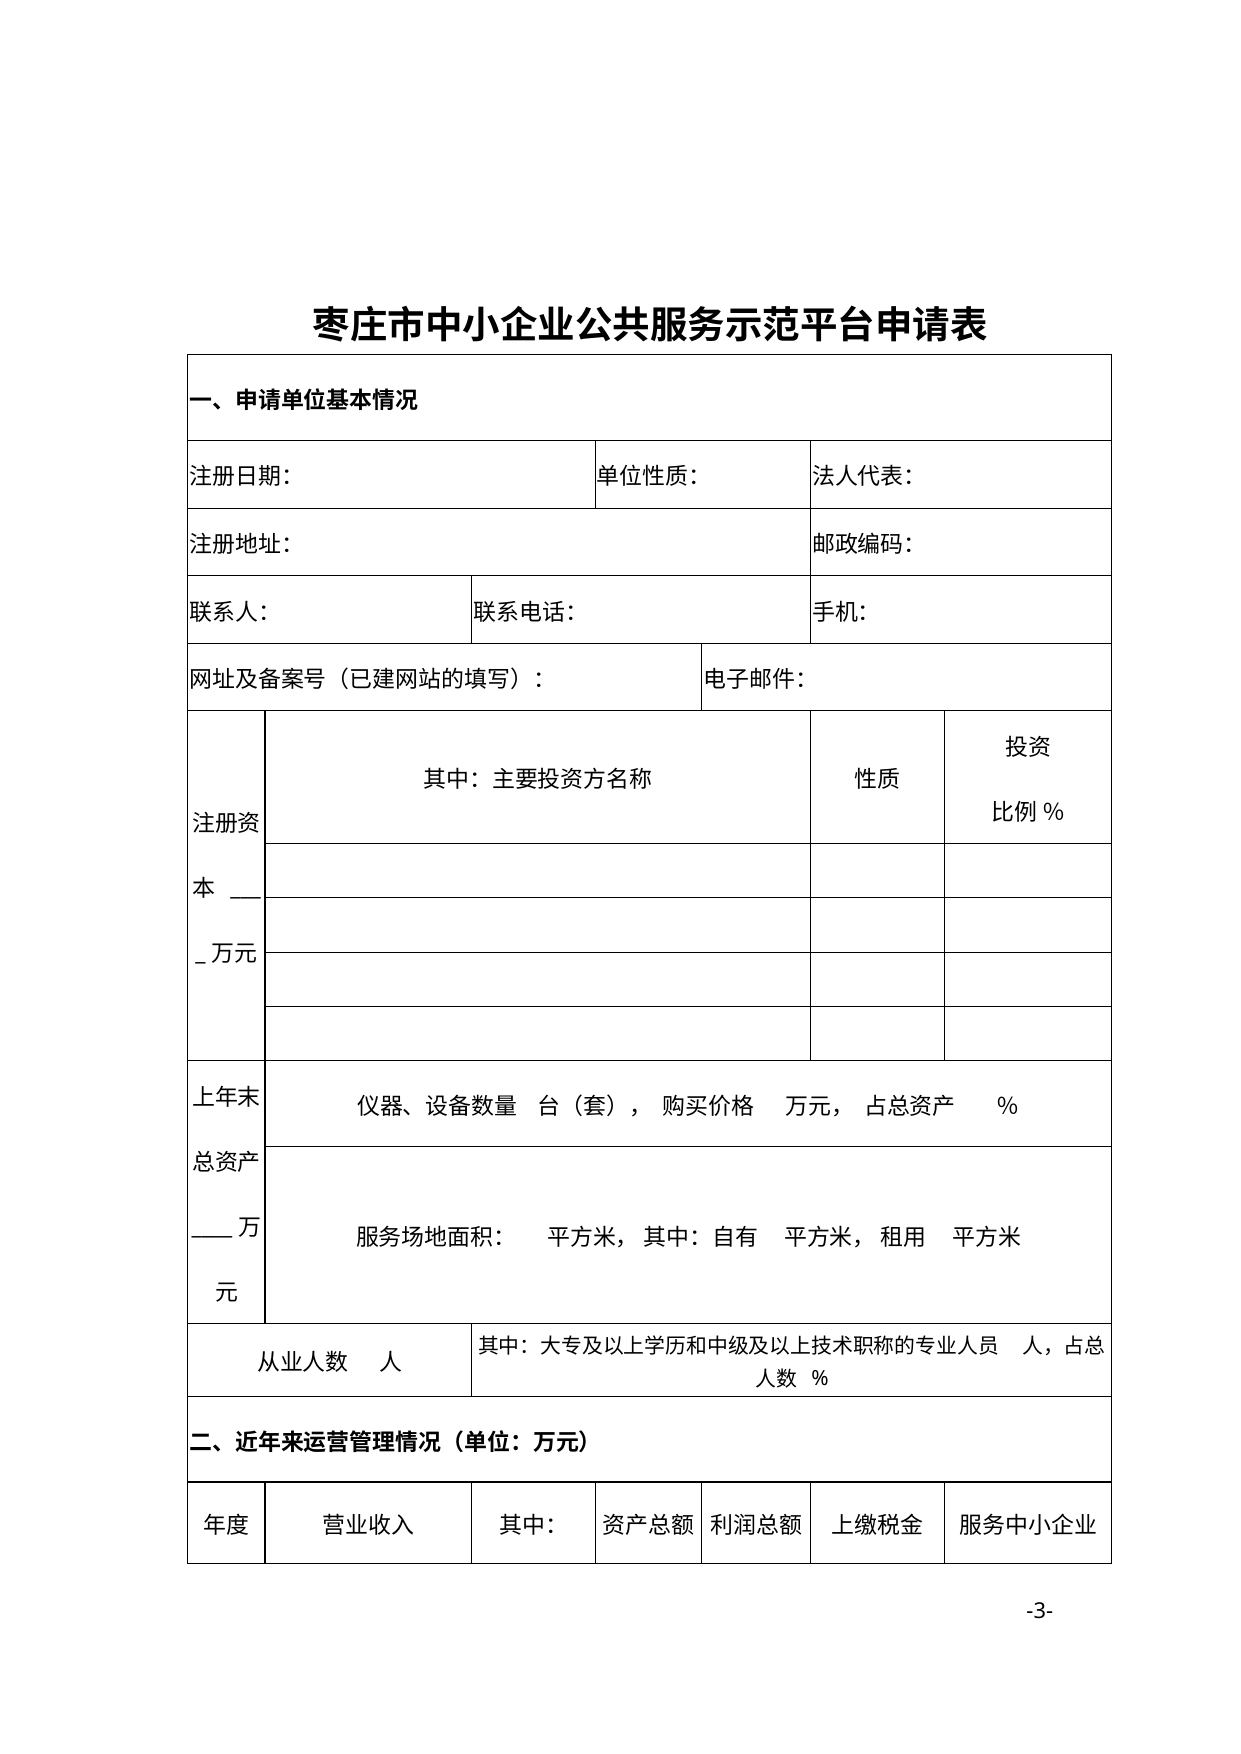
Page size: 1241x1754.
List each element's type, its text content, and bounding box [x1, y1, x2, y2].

table_cell [266, 1007, 810, 1060]
table_cell 投资 比例 ％ [945, 711, 1111, 843]
table_cell 其中：主要投资方名称 [266, 711, 810, 843]
table_cell 网址及备案号（已建网站的填写）： [188, 644, 701, 710]
table_cell 其中：大专及以上学历和中级及以上技术职称的专业人员 人，占总人数 % [472, 1324, 1111, 1396]
table_cell 营业收入 [266, 1483, 471, 1563]
table_cell 一、申请单位基本情况 [188, 355, 1111, 440]
table_cell 资产总额 [596, 1483, 701, 1563]
table_cell 上缴税金 [811, 1483, 944, 1563]
table_cell [945, 953, 1111, 1006]
table_cell [945, 898, 1111, 952]
table_cell 电子邮件： [702, 644, 1111, 710]
table_cell 其中： 服务收入 [472, 1483, 595, 1563]
table_cell [811, 1007, 944, 1060]
table_cell [811, 898, 944, 952]
table_cell [266, 844, 810, 897]
table_cell 联系人： [188, 576, 471, 643]
table_cell 服务中小企业 户数 [945, 1483, 1111, 1563]
table_cell 注册资本 ____ 万元 [188, 711, 264, 1060]
table_cell [811, 844, 944, 897]
table_cell 注册地址： [188, 509, 810, 575]
table_cell 上年末总资产____ 万元 [188, 1061, 264, 1323]
table_cell 枣庄市中小企业公共服务示范平台申请表 [188, 158, 1112, 354]
table_cell [945, 844, 1111, 897]
table_cell 注册日期： [188, 441, 595, 507]
table_cell 利润总额 [702, 1483, 810, 1563]
table_cell 联系电话： [472, 576, 810, 643]
table_cell 性质 [811, 711, 944, 843]
table_cell 年度 [188, 1483, 264, 1563]
table_cell 手机： [811, 576, 1111, 643]
table_cell 邮政编码： [811, 509, 1111, 575]
table_cell 服务场地面积： 平方米， 其中：自有 平方米， 租用 平方米 [266, 1147, 1111, 1323]
table_cell 法人代表： [811, 441, 1111, 507]
table_cell 单位性质： [596, 441, 810, 507]
table_cell [811, 953, 944, 1006]
table_cell 二、近年来运营管理情况（单位：万元） [188, 1397, 1111, 1481]
table_cell 仪器、设备数量 台（套）， 购买价格 万元， 占总资产 ％ [266, 1061, 1111, 1146]
table_cell [945, 1007, 1111, 1060]
table_cell [266, 898, 810, 952]
table_cell 从业人数 人 [188, 1324, 471, 1396]
table_cell [266, 953, 810, 1006]
